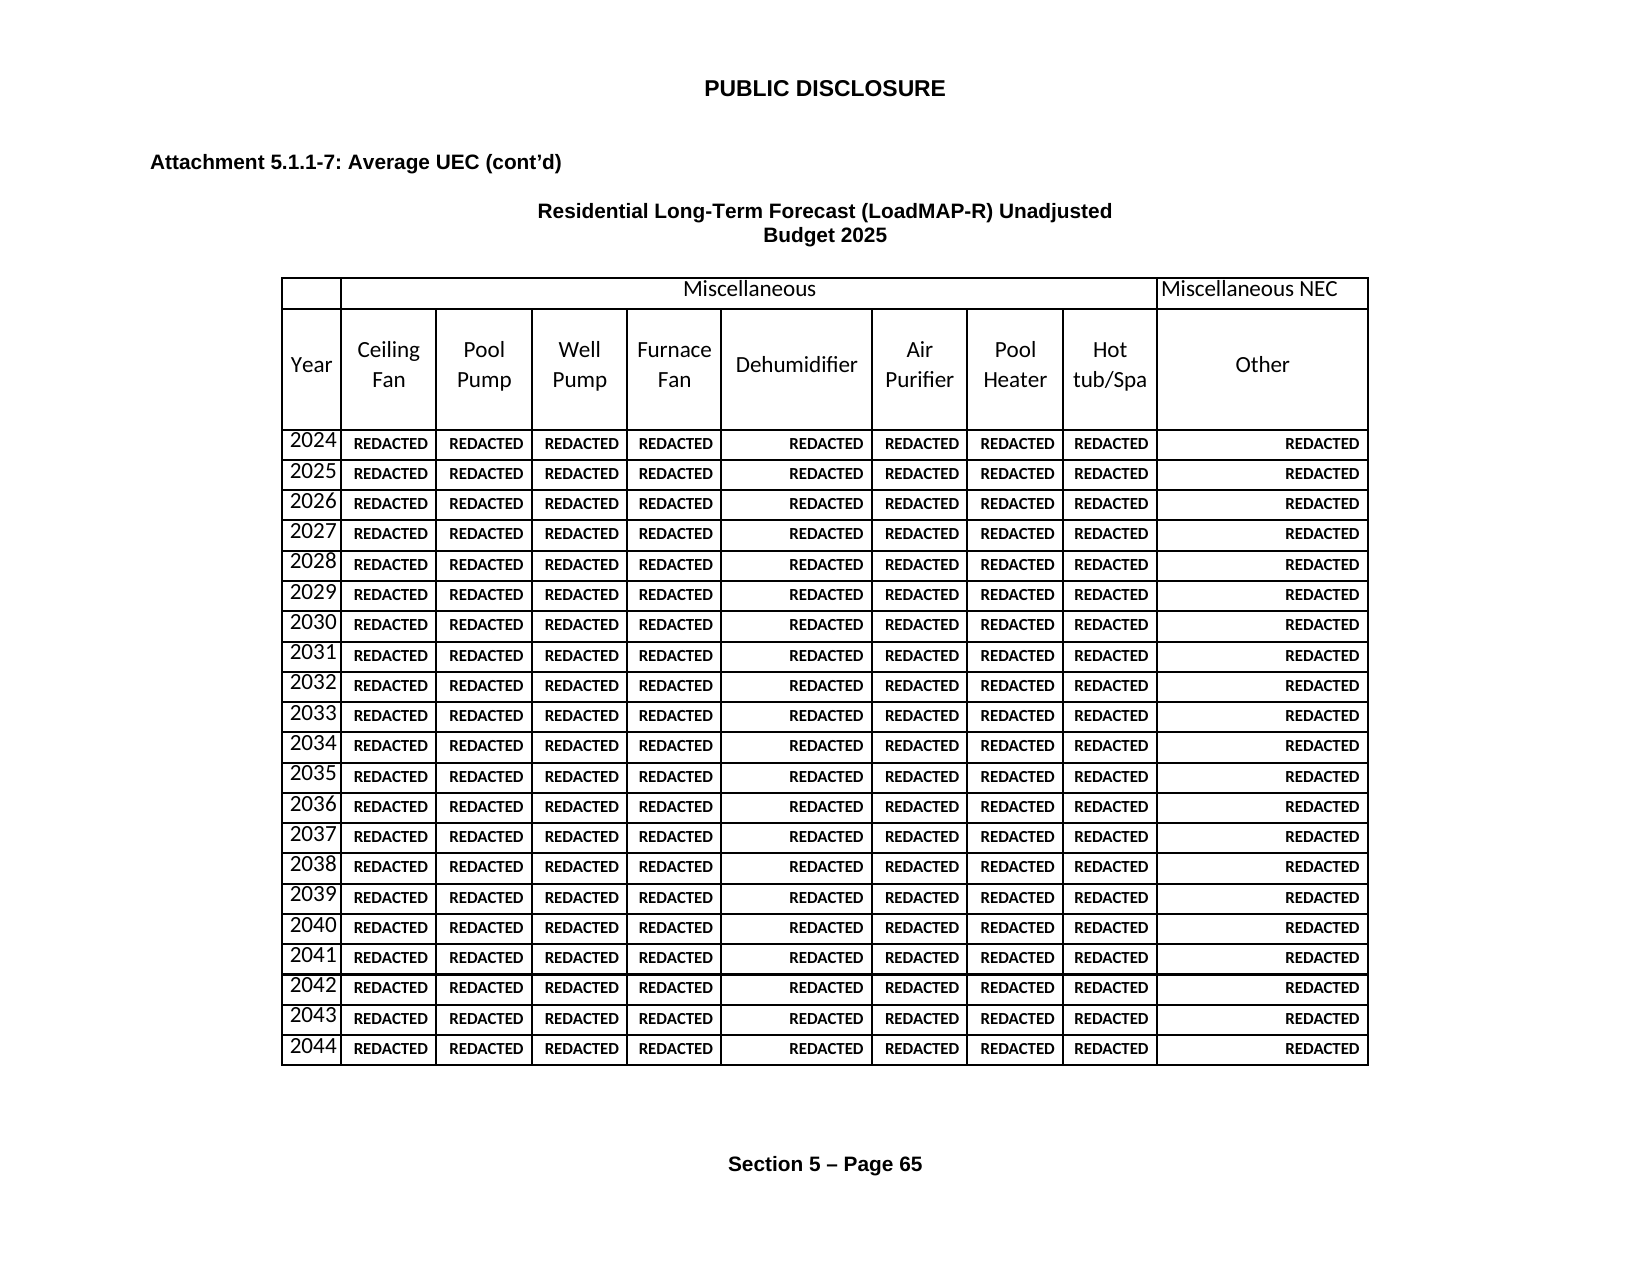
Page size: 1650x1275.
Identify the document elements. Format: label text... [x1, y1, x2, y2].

text Residential Long-Term Forecast (LoadMAP-R) Unadjusted [150, 198, 1500, 222]
text Attachment 5.1.1-7: Average UEC (cont’d) [150, 150, 1500, 174]
text Budget 2025 [150, 222, 1500, 246]
